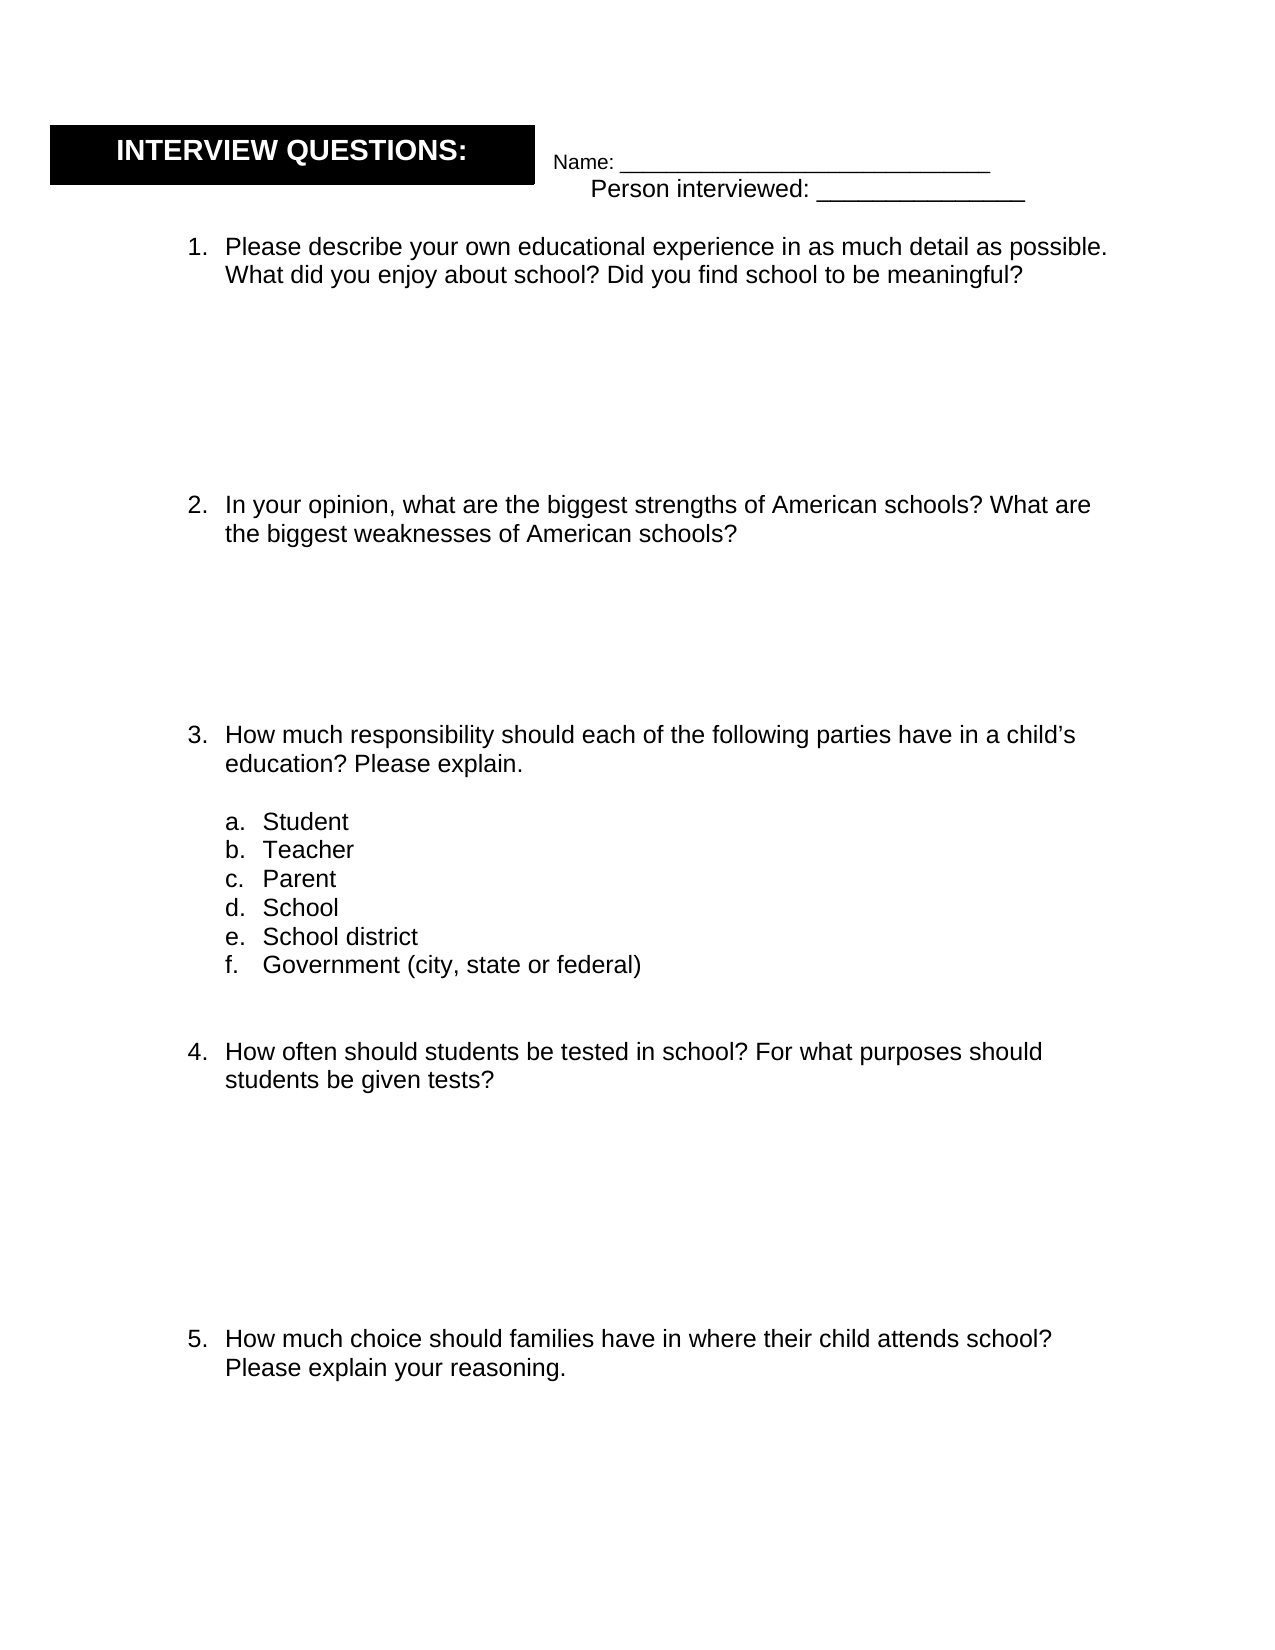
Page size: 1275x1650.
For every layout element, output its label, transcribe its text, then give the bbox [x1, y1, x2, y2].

list How much responsibility should each of the following parties have in a child’s education? Please explain. [187, 720, 1125, 778]
list How much choice should families have in where their child attends school? Please explain your reasoning. [187, 1324, 1125, 1381]
list In your opinion, what are the biggest strengths of American schools? What are the biggest weaknesses of American schools? [187, 490, 1125, 548]
list Student [225, 806, 1125, 835]
list How often should students be tested in school? For what purposes should students be given tests? [187, 1036, 1125, 1094]
text Name: ________________________________ [535, 150, 1125, 174]
list Please describe your own educational experience in as much detail as possible. What did you enjoy about school? Did you find school to be meaningful? [187, 231, 1125, 289]
list Parent [225, 864, 1125, 893]
list Government (city, state or federal) [225, 950, 1125, 979]
text Person interviewed: _______________ [187, 174, 1125, 203]
list School [225, 893, 1125, 921]
list School district [225, 921, 1125, 950]
list Teacher [225, 835, 1125, 864]
